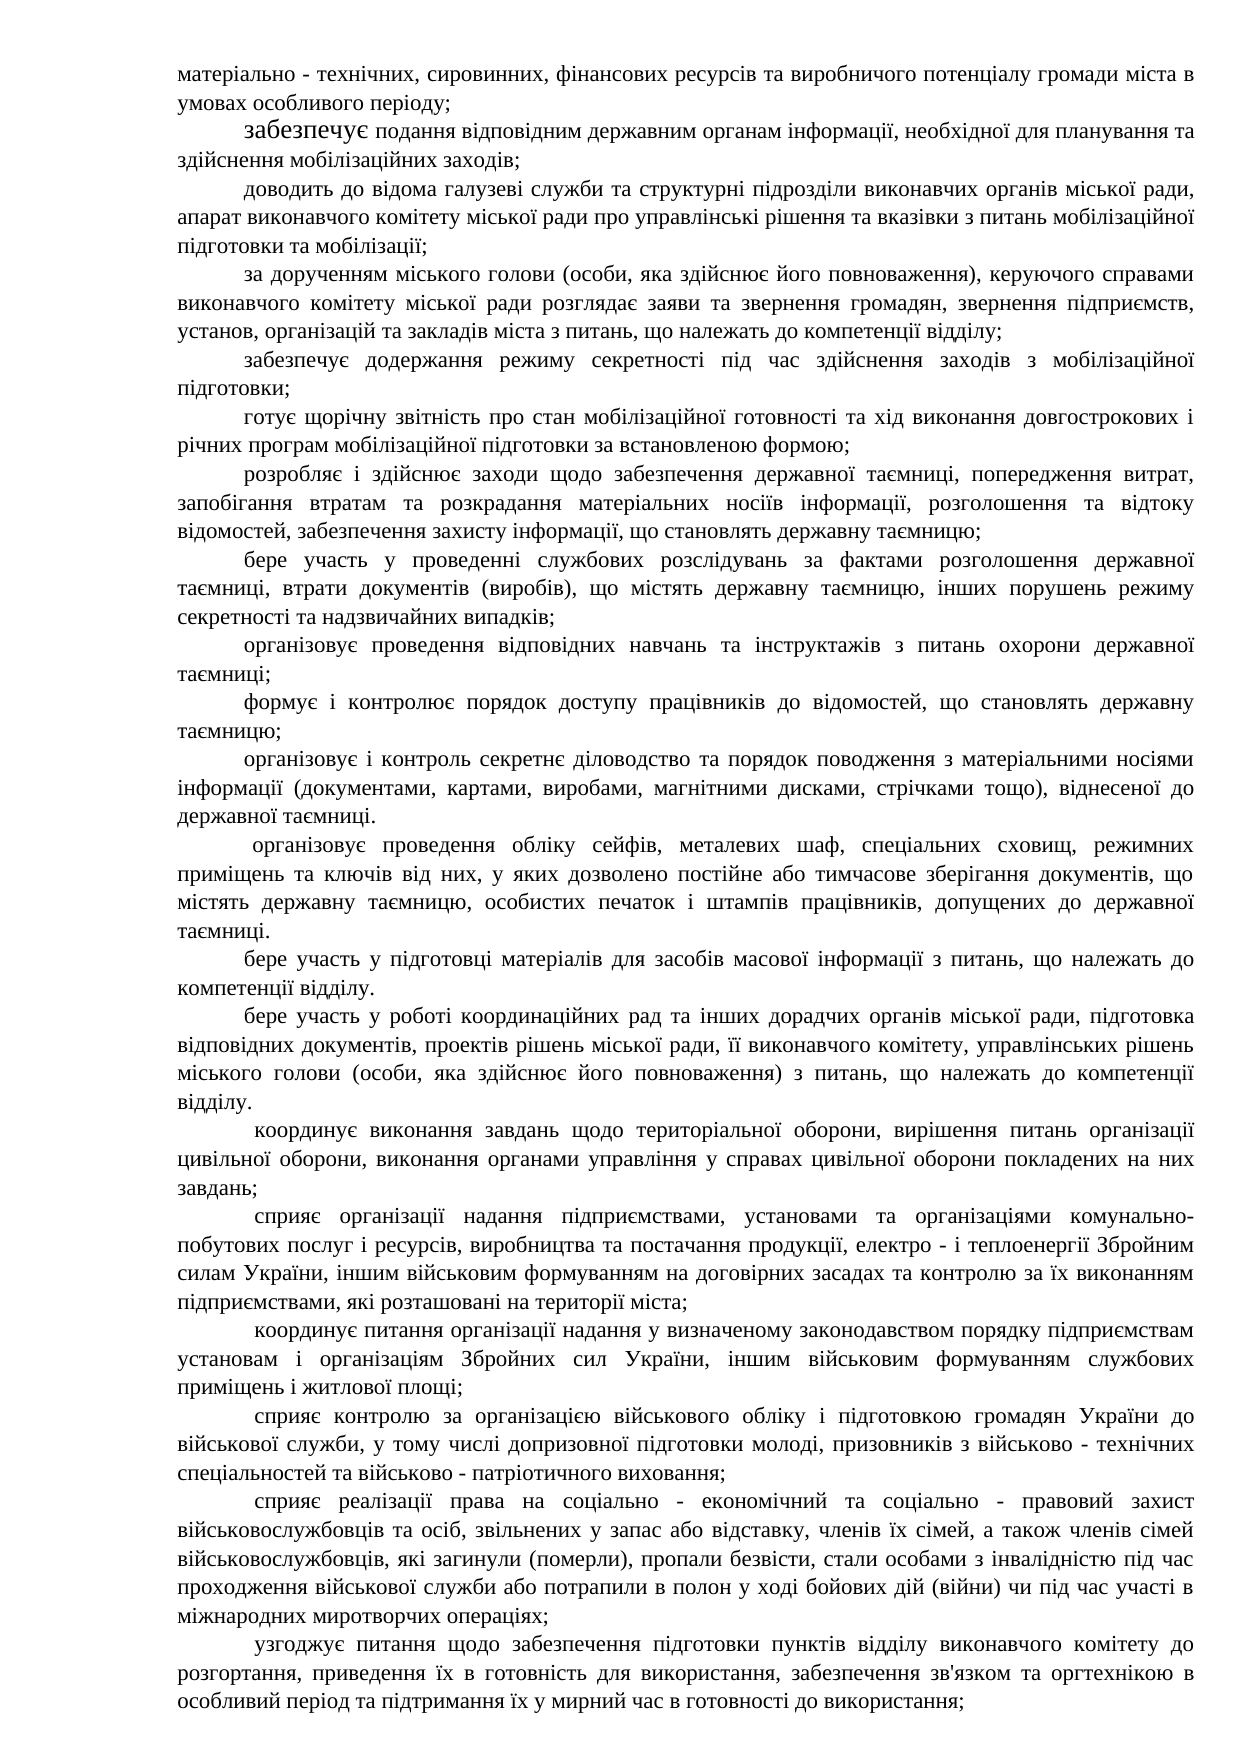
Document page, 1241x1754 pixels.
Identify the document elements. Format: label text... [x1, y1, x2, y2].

text організовує і контроль секретнє діловодство та порядок поводження з матеріальними носіями інформації (документами, картами, виробами, магнітними дисками, стрічками тощо), віднесеної до державної таємниці. [177, 744, 1196, 830]
text готує щорічну звітність про стан мобілізаційної готовності та хід виконання довгострокових і річних програм мобілізаційної підготовки за встановленою формою; [177, 402, 1196, 459]
text організовує проведення відповідних навчань та інструктажів з питань охорони державної таємниці; [177, 630, 1196, 687]
text координує питання організації надання у визначеному законодавством порядку підприємствам установам і організаціям Збройних сил України, іншим військовим формуванням службових приміщень і житлової площі; [177, 1315, 1196, 1401]
text за дорученням міського голови (особи, яка здійснює його повноваження), керуючого справами виконавчого комітету міської ради розглядає заяви та звернення громадян, звернення підприємств, установ, організацій та закладів міста з питань, що належать до компетенції відділу; [177, 259, 1196, 344]
text забезпечує додержання режиму секретності під час здійснення заходів з мобілізаційної підготовки; [177, 344, 1196, 402]
text організовує проведення обліку сейфів, металевих шаф, спеціальних сховищ, режимних приміщень та ключів від них, у яких дозволено постійне або тимчасове зберігання документів, що містять державну таємницю, особистих печаток і штампів працівників, допущених до державної таємниці. [177, 830, 1196, 944]
text сприяє реалізації права на соціально - економічний та соціально - правовий захист військовослужбовців та осіб, звільнених у запас або відставку, членів їх сімей, а також членів сімей військовослужбовців, які загинули (померли), пропали безвісти, стали особами з інвалідністю під час проходження військової служби або потрапили в полон у ході бойових дій (війни) чи під час участі в міжнародних миротворчих операціях; [177, 1486, 1196, 1629]
text координує виконання завдань щодо територіальної оборони, вирішення питань організації цивільної оборони, виконання органами управління у справах цивільної оборони покладених на них завдань; [177, 1115, 1196, 1201]
text забезпечує подання відповідним державним органам інформації, необхідної для планування та здійснення мобілізаційних заходів; [177, 116, 1196, 173]
text формує і контролює порядок доступу працівників до відомостей, що становлять державну таємницю; [177, 687, 1196, 744]
text бере участь у проведенні службових розслідувань за фактами розголошення державної таємниці, втрати документів (виробів), що містять державну таємницю, інших порушень режиму секретності та надзвичайних випадків; [177, 544, 1196, 630]
text сприяє контролю за організацією військового обліку і підготовкою громадян України до військової служби, у тому числі допризовної підготовки молоді, призовників з військово - технічних спеціальностей та військово - патріотичного виховання; [177, 1401, 1196, 1486]
text сприяє організації надання підприємствами, установами та організаціями комунально- побутових послуг і ресурсів, виробництва та постачання продукції, електро - і теплоенергії Збройним силам України, іншим військовим формуванням на договірних засадах та контролю за їх виконанням підприємствами, які розташовані на території міста; [177, 1201, 1196, 1315]
text розробляє і здійснює заходи щодо забезпечення державної таємниці, попередження витрат, запобігання втратам та розкрадання матеріальних носіїв інформації, розголошення та відтоку відомостей, забезпечення захисту інформації, що становлять державну таємницю; [177, 459, 1196, 544]
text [177, 59, 1196, 116]
text доводить до відома галузеві служби та структурні підрозділи виконавчих органів міської ради, апарат виконавчого комітету міської ради про управлінські рішення та вказівки з питань мобілізаційної підготовки та мобілізації; [177, 173, 1196, 259]
text бере участь у роботі координаційних рад та інших дорадчих органів міської ради, підготовка відповідних документів, проектів рішень міської ради, її виконавчого комітету, управлінських рішень міського голови (особи, яка здійснює його повноваження) з питань, що належать до компетенції відділу. [177, 1001, 1196, 1115]
text узгоджує питання щодо забезпечення підготовки пунктів відділу виконавчого комітету до розгортання, приведення їх в готовність для використання, забезпечення зв'язком та оргтехнікою в особливий період та підтримання їх у мирний час в готовності до використання; [177, 1629, 1196, 1714]
text бере участь у підготовці матеріалів для засобів масової інформації з питань, що належать до компетенції відділу. [177, 944, 1196, 1001]
